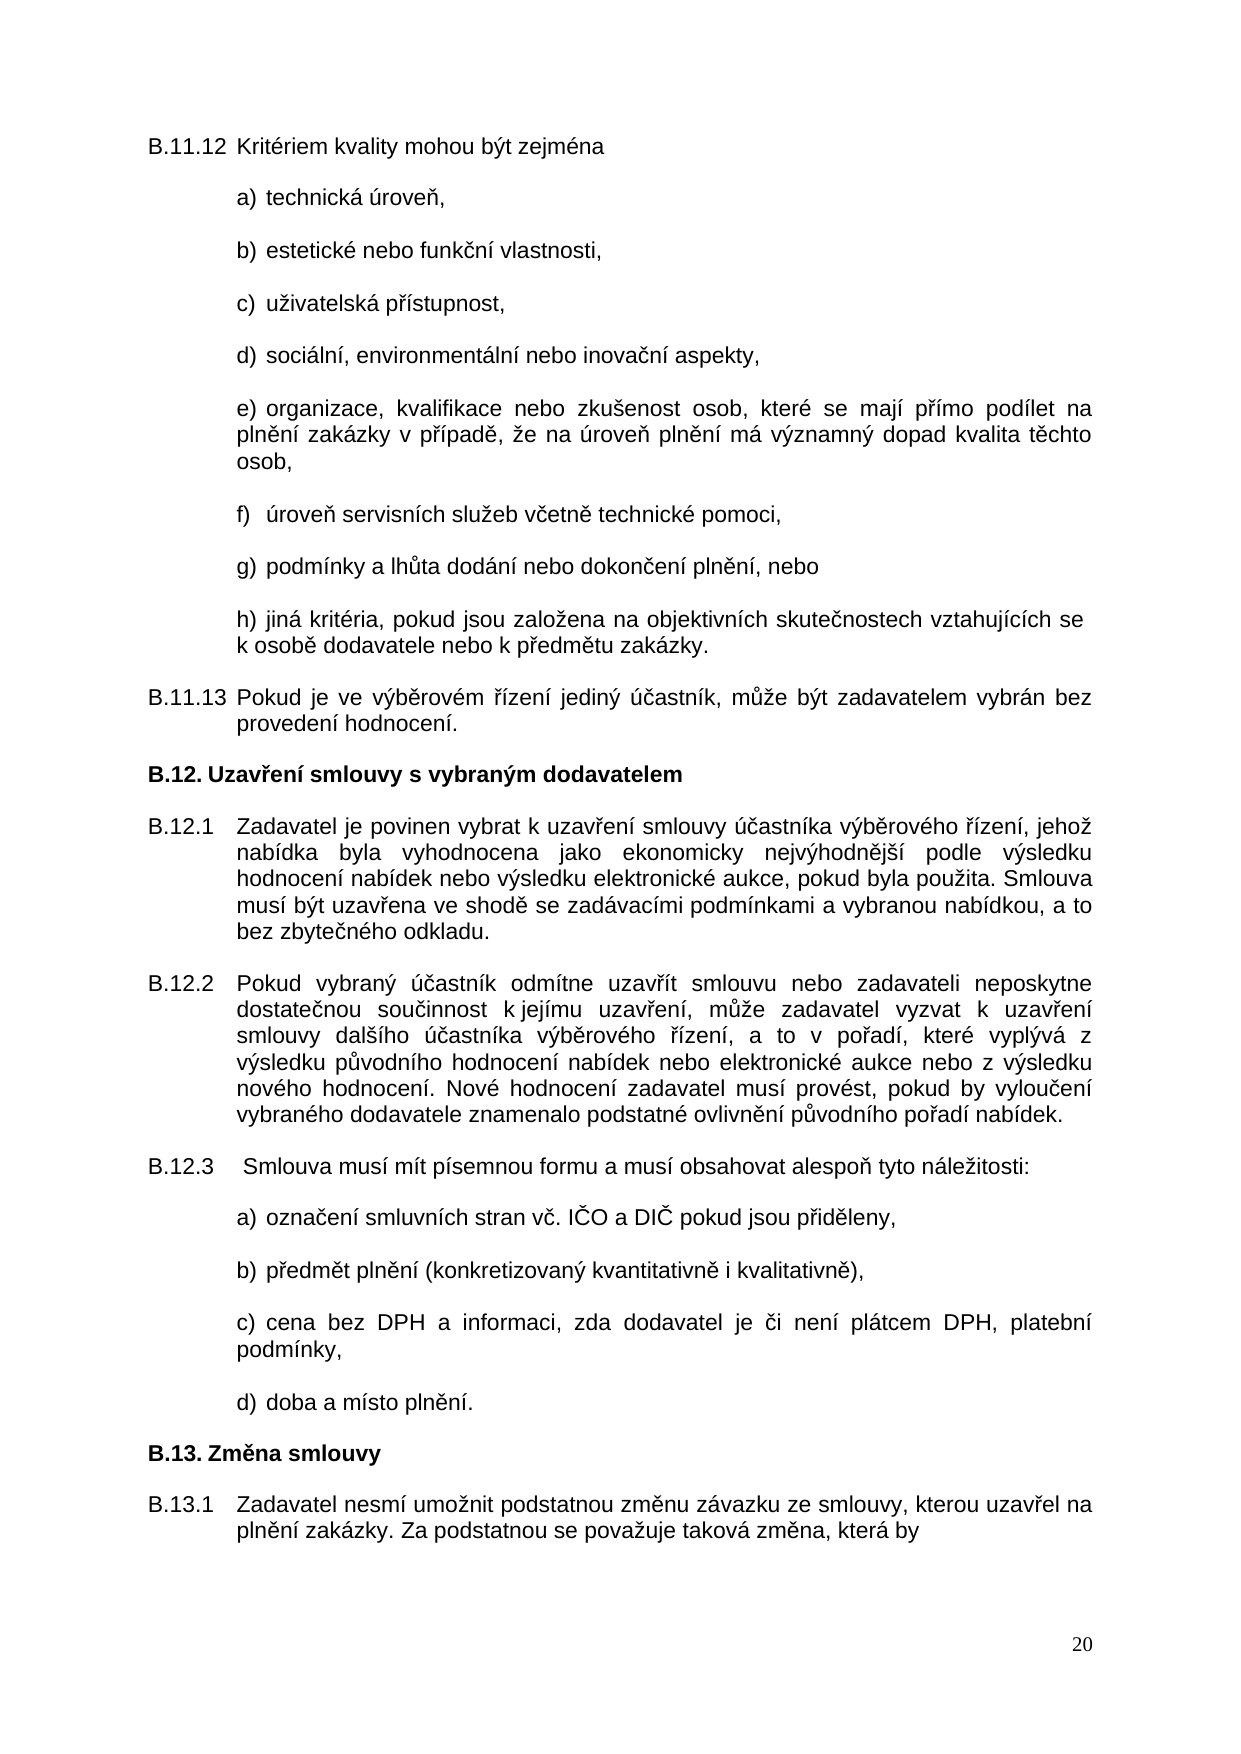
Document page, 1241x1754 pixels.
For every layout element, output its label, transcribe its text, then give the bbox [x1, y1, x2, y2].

list Uzavření smlouvy s vybraným dodavatelem [148, 761, 1092, 788]
list Kritériem kvality mohou být zejména [148, 133, 1092, 159]
list předmět plnění (konkretizovaný kvantitativně i kvalitativně), [236, 1257, 1092, 1283]
list sociální, environmentální nebo inovační aspekty, [236, 342, 1092, 369]
list technická úroveň, [236, 184, 1092, 211]
list Pokud vybraný účastník odmítne uzavřít smlouvu nebo zadavateli neposkytne dostatečnou součinnost k jejímu uzavření, může zadavatel vyzvat k uzavření smlouvy dalšího účastníka výběrového řízení, a to v pořadí, které vyplývá z výsledku původního hodnocení nabídek nebo elektronické aukce nebo z výsledku nového hodnocení. Nové hodnocení zadavatel musí provést, pokud by vyloučení vybraného dodavatele znamenalo podstatné ovlivnění původního pořadí nabídek. [148, 969, 1092, 1128]
list uživatelská přístupnost, [236, 290, 1092, 316]
list Zadavatel je povinen vybrat k uzavření smlouvy účastníka výběrového řízení, jehož nabídka byla vyhodnocena jako ekonomicky nejvýhodnější podle výsledku hodnocení nabídek nebo výsledku elektronické aukce, pokud byla použita. Smlouva musí být uzavřena ve shodě se zadávacími podmínkami a vybranou nabídkou, a to bez zbytečného odkladu. [148, 813, 1092, 944]
list jiná kritéria, pokud jsou založena na objektivních skutečnostech vztahujících se k osobě dodavatele nebo k předmětu zakázky. [236, 606, 1092, 659]
list podmínky a lhůta dodání nebo dokončení plnění, nebo [236, 553, 1092, 579]
list Změna smlouvy [148, 1440, 1092, 1466]
list organizace, kvalifikace nebo zkušenost osob, které se mají přímo podílet na plnění zakázky v případě, že na úroveň plnění má významný dopad kvalita těchto osob, [236, 395, 1092, 474]
list Zadavatel nesmí umožnit podstatnou změnu závazku ze smlouvy, kterou uzavřel na plnění zakázky. Za podstatnou se považuje taková změna, která by [148, 1491, 1092, 1544]
list Smlouva musí mít písemnou formu a musí obsahovat alespoň tyto náležitosti: [148, 1153, 1092, 1179]
list úroveň servisních služeb včetně technické pomoci, [236, 501, 1092, 527]
list doba a místo plnění. [236, 1388, 1092, 1415]
list estetické nebo funkční vlastnosti, [236, 237, 1092, 263]
list označení smluvních stran vč. IČO a DIČ pokud jsou přiděleny, [236, 1204, 1092, 1230]
list Pokud je ve výběrovém řízení jediný účastník, může být zadavatelem vybrán bez provedení hodnocení. [148, 684, 1092, 736]
list cena bez DPH a informaci, zda dodavatel je či není plátcem DPH, platební podmínky, [236, 1309, 1092, 1362]
